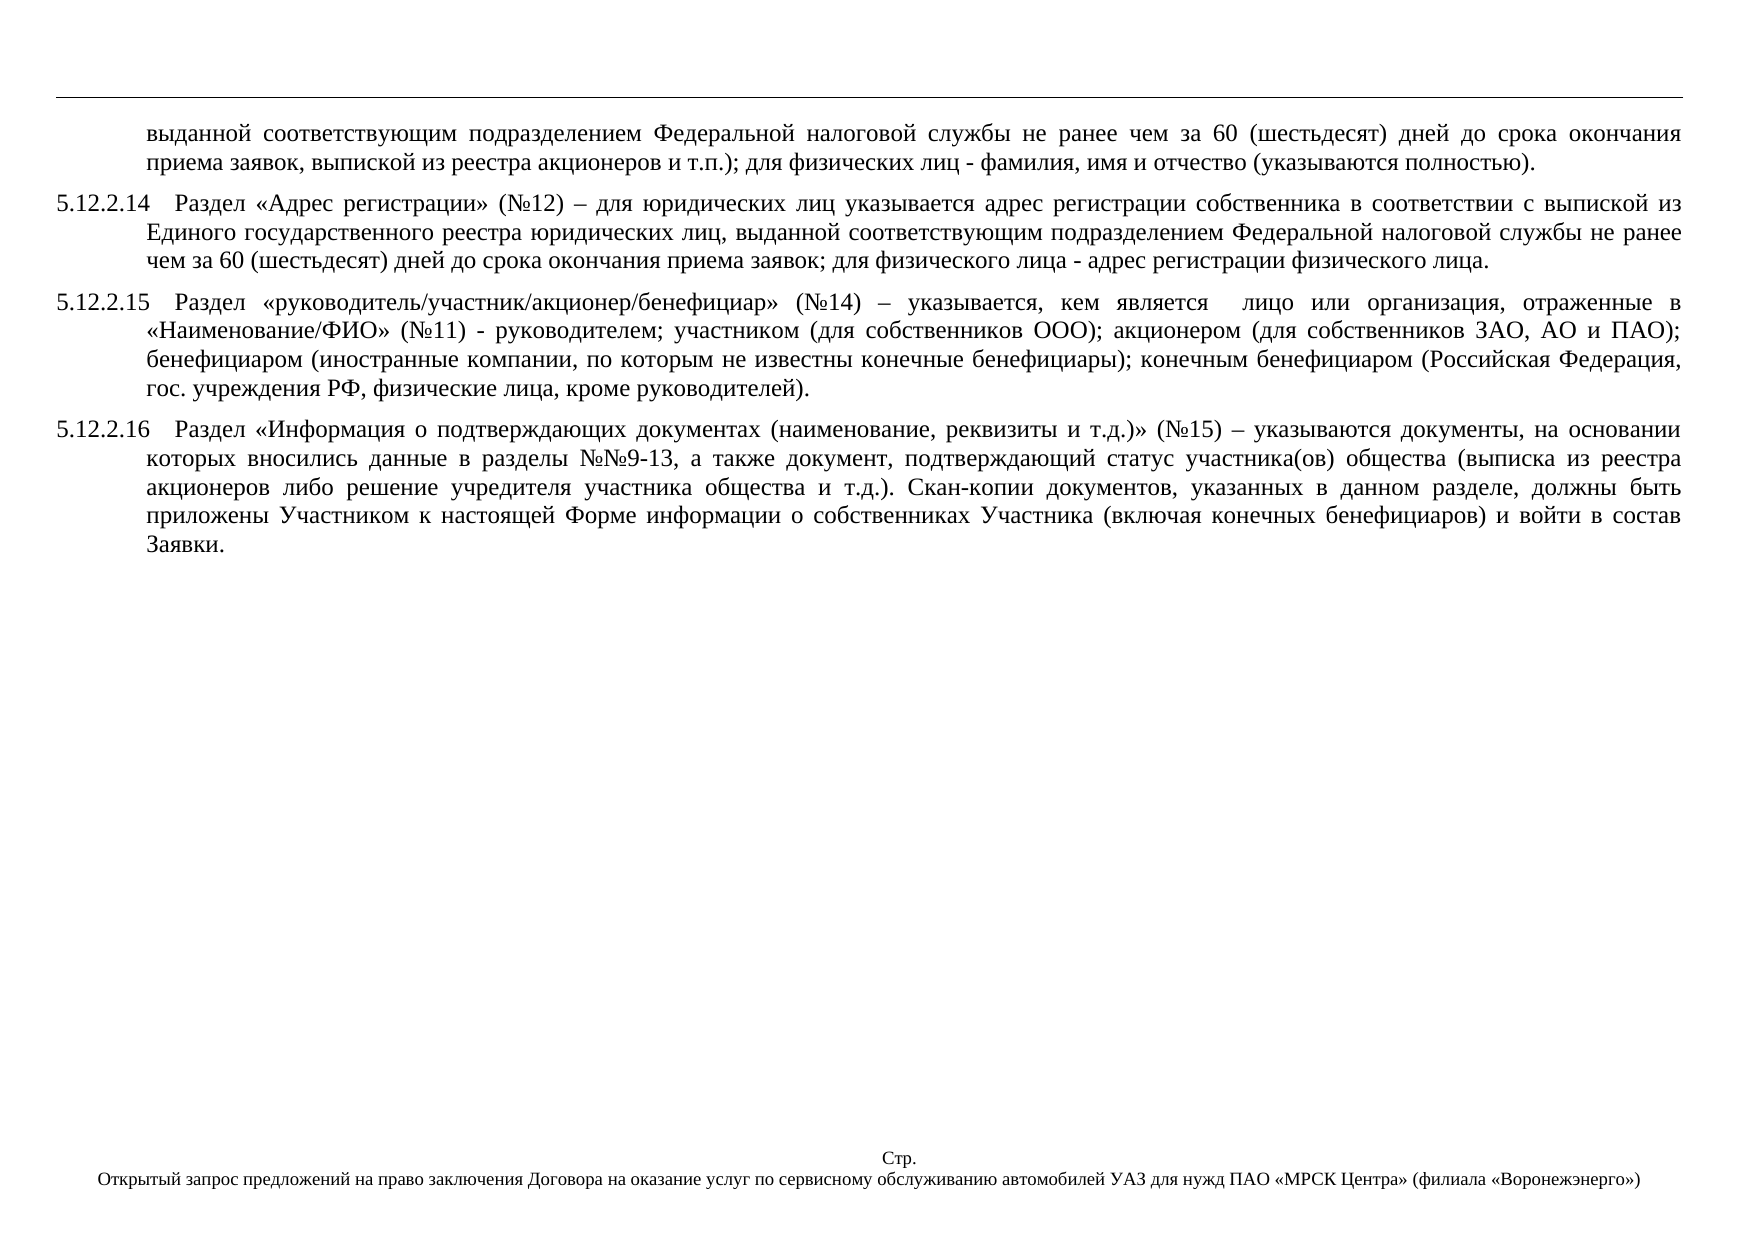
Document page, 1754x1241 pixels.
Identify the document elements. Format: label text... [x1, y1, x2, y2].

list Раздел «Информация о подтверждающих документах (наименование, реквизиты и т.д.)» (№15) – указываются документы, на основании которых вносились данные в разделы №№9-13, а также документ, подтверждающий статус участника(ов) общества (выписка из реестра акционеров либо решение учредителя участника общества и т.д.). Скан-копии документов, указанных в данном разделе, должны быть приложены Участником к настоящей Форме информации о собственниках Участника (включая конечных бенефициаров) и войти в состав Заявки. [56, 414, 1683, 558]
list Раздел «Адрес регистрации» (№12) – для юридических лиц указывается адрес регистрации собственника в соответствии с выпиской из Единого государственного реестра юридических лиц, выданной соответствующим подразделением Федеральной налоговой службы не ранее чем за 60 (шестьдесят) дней до срока окончания приема заявок; для физического лица - адрес регистрации физического лица. [56, 188, 1683, 274]
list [56, 118, 1683, 176]
list Раздел «руководитель/участник/акционер/бенефициар» (№14) – указывается, кем является лицо или организация, отраженные в «Наименование/ФИО» (№11) - руководителем; участником (для собственников ООО); акционером (для собственников ЗАО, АО и ПАО); бенефициаром (иностранные компании, по которым не известны конечные бенефициары); конечным бенефициаром (Российская Федерация, гос. учреждения РФ, физические лица, кроме руководителей). [56, 287, 1683, 402]
